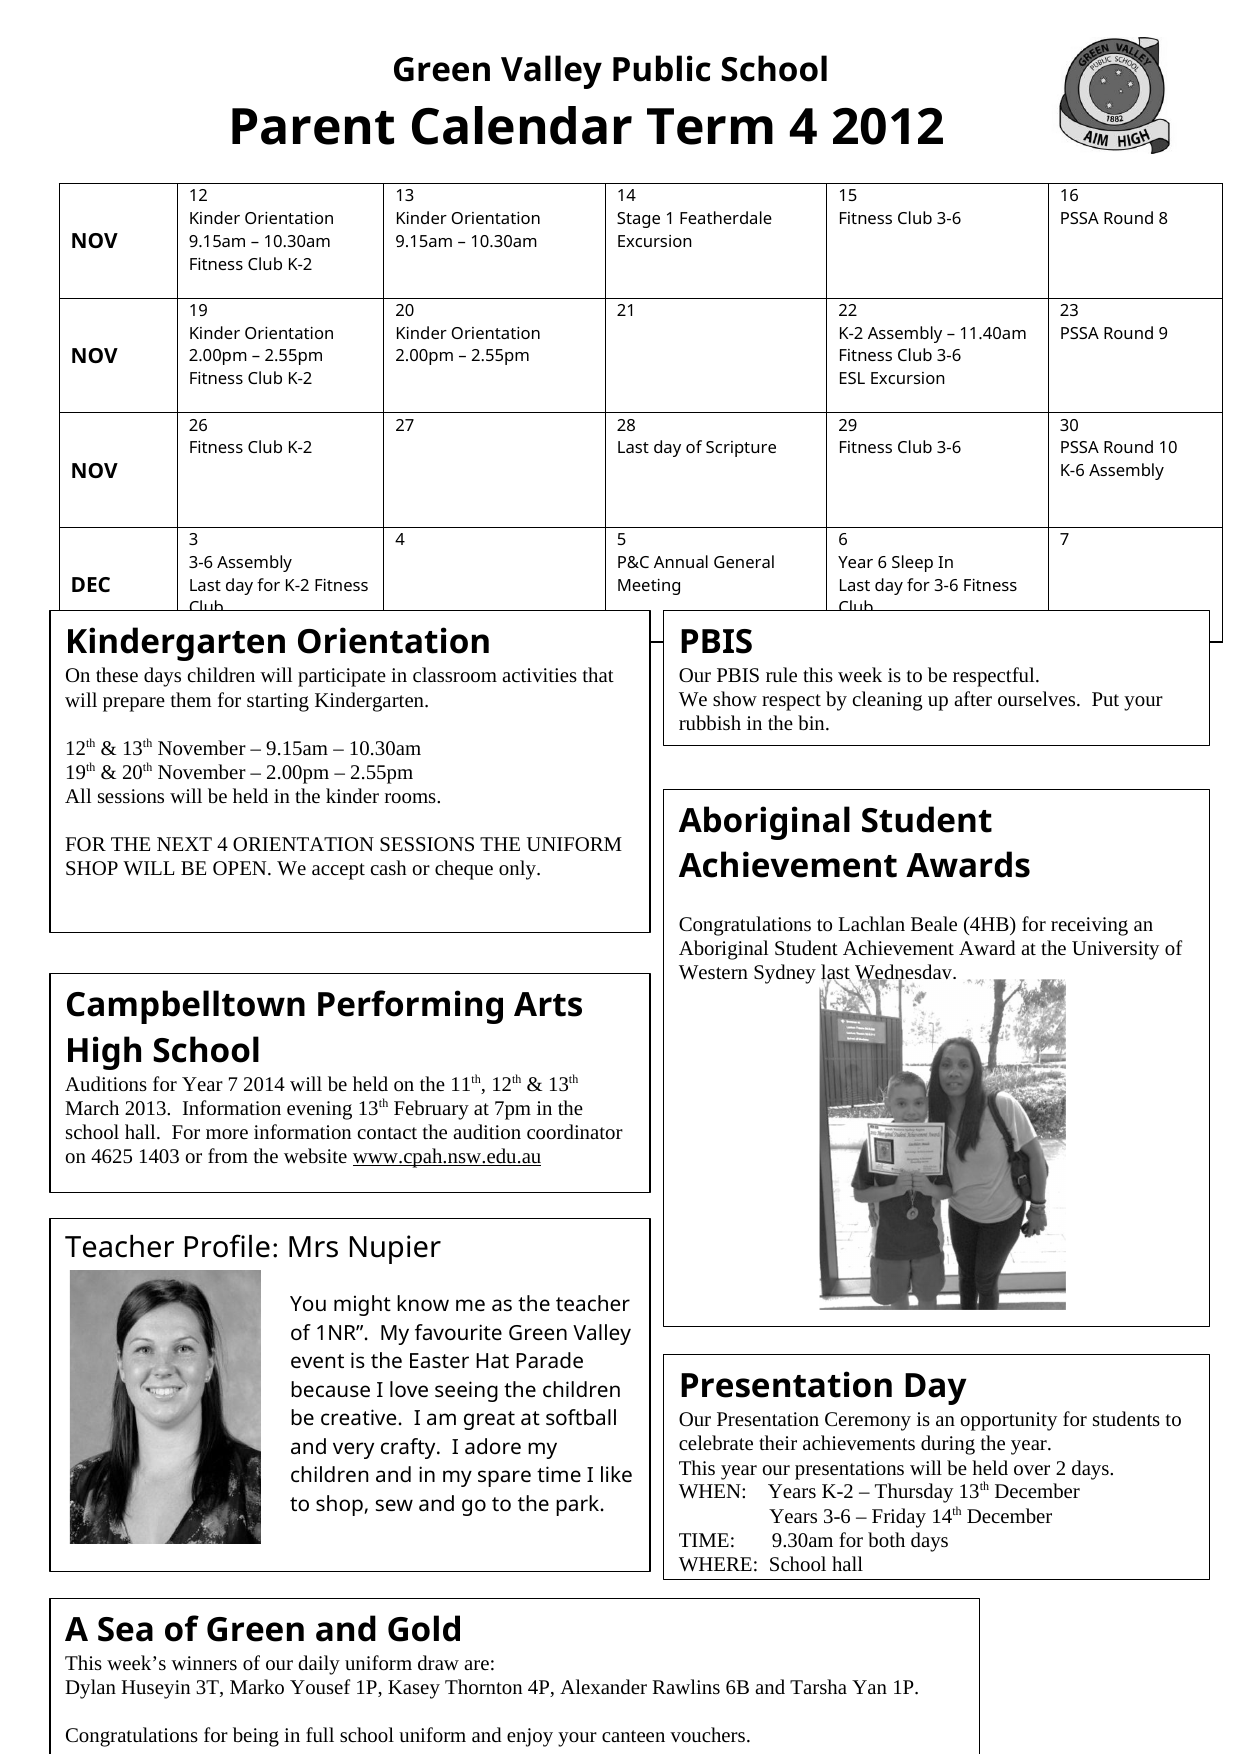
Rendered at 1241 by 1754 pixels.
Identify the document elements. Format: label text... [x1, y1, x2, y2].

table_cell 5 P&C Annual General Meeting [606, 528, 826, 641]
table_header 14 Stage 1 Featherdale Excursion [606, 184, 826, 298]
table_cell 6 Year 6 Sleep In Last day for 3-6 Fitness Club [827, 528, 1048, 610]
table_cell DEC [60, 528, 177, 610]
table_header NOV [60, 184, 177, 298]
table_header 16 PSSA Round 8 [1049, 184, 1222, 298]
table_cell 20 Kinder Orientation 2.00pm – 2.55pm [384, 299, 605, 412]
table_header 12 Kinder Orientation 9.15am – 10.30am Fitness Club K-2 [178, 184, 383, 298]
table_cell 23 PSSA Round 9 [1049, 299, 1222, 412]
table_cell NOV [60, 299, 177, 412]
table_cell 21 [606, 299, 826, 412]
table_cell 19 Kinder Orientation 2.00pm – 2.55pm Fitness Club K-2 [178, 299, 383, 412]
picture [69, 1270, 261, 1544]
table_header 15 Fitness Club 3-6 [827, 184, 1048, 298]
table_cell 29 Fitness Club 3-6 [827, 413, 1048, 527]
subtitle Green Valley Public School [59, 45, 1042, 91]
table_cell 4 [384, 528, 605, 610]
table_cell 3 3-6 Assembly Last day for K-2 Fitness Club [178, 528, 383, 610]
table_cell 22 K-2 Assembly – 11.40am Fitness Club 3-6 ESL Excursion [827, 299, 1048, 412]
picture [820, 980, 1065, 1309]
table_cell 26 Fitness Club K-2 [178, 413, 383, 527]
table_header 13 Kinder Orientation 9.15am – 10.30am [384, 184, 605, 298]
table_cell 28 Last day of Scripture [606, 413, 826, 527]
subtitle Parent Calendar Term 4 2012 [59, 91, 1181, 159]
table_cell NOV [60, 413, 177, 527]
table_cell 7 [1049, 528, 1222, 641]
table_cell 27 [384, 413, 605, 527]
table_cell 30 PSSA Round 10 K-6 Assembly [1049, 413, 1222, 527]
